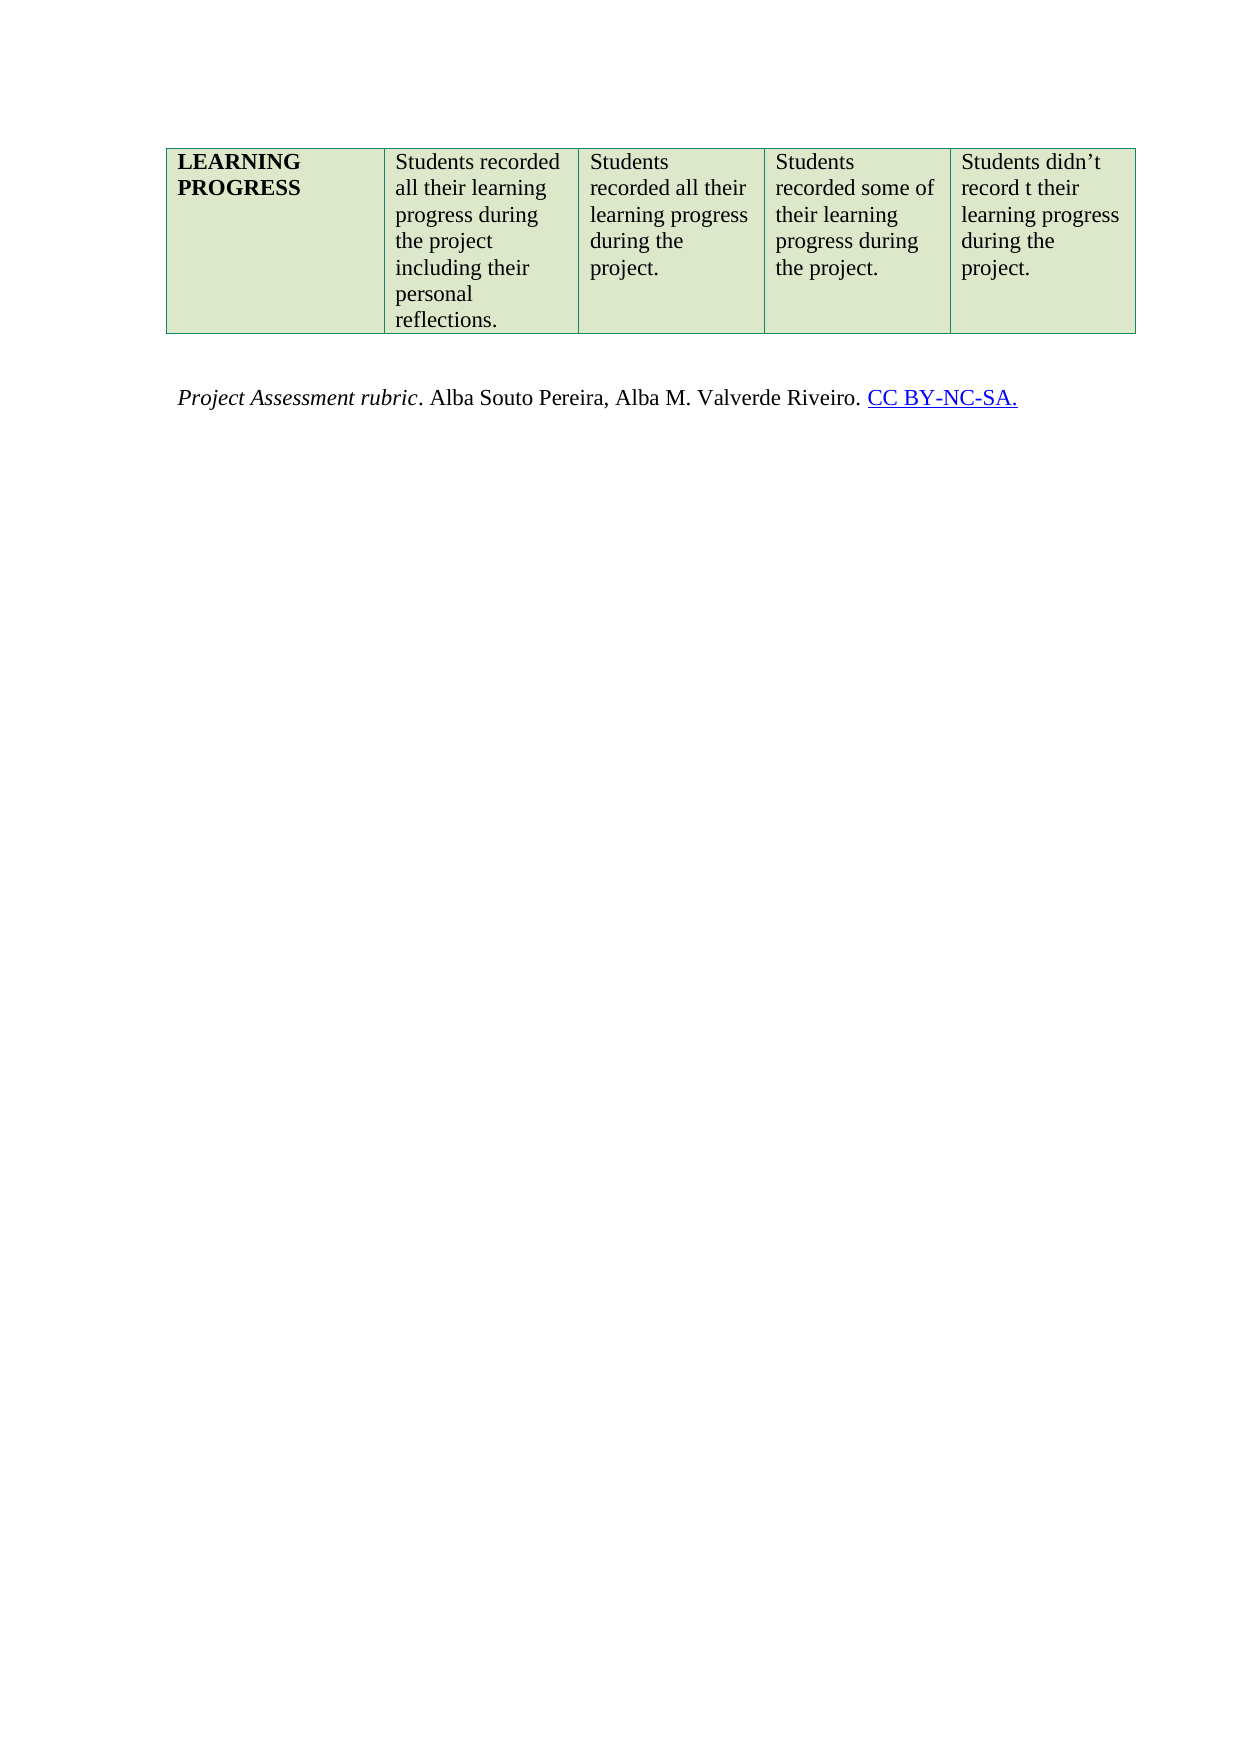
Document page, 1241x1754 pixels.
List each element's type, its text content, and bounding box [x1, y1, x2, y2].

table_cell LEARNING PROGRESS [167, 149, 384, 333]
table_cell Students recorded some of their learning progress during the project. [765, 149, 950, 333]
table_cell Students didn’t record t their learning progress during the project. [951, 149, 1135, 333]
table_cell Students recorded all their learning progress during the project including their personal reflections. [385, 149, 578, 333]
text Project Assessment rubric. Alba Souto Pereira, Alba M. Valverde Riveiro. CC BY-NC-SA. [177, 384, 1063, 411]
table_cell Students recorded all their learning progress during the project. [579, 149, 764, 333]
